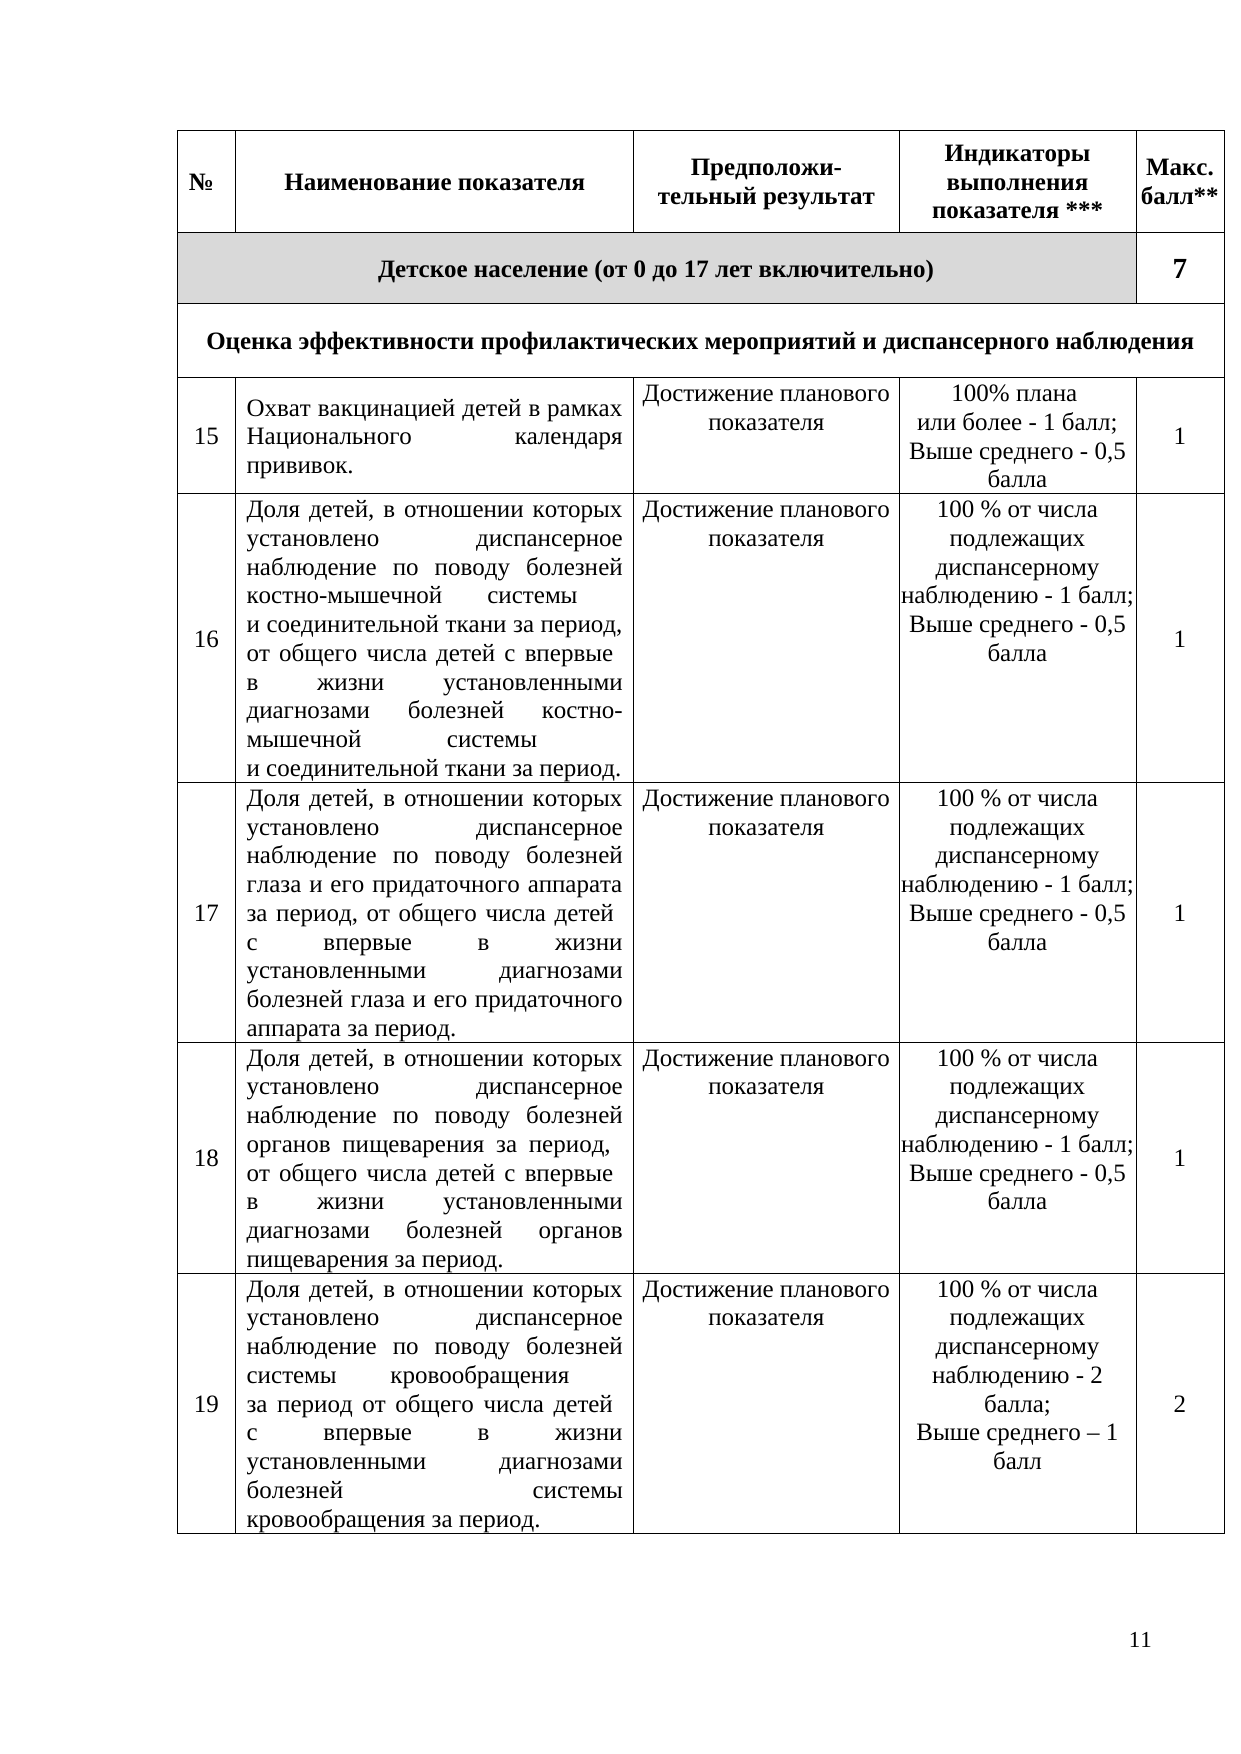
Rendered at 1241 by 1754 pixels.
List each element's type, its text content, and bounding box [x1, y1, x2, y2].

table_cell 100 % от числа подлежащих диспансерному наблюдению - 2 балла; Выше среднего – 1 балл [900, 1274, 1136, 1532]
table_cell 16 [178, 494, 235, 782]
table_cell 19 [178, 1274, 235, 1532]
table_cell Достижение планового показателя [634, 1043, 899, 1273]
table_cell 1 [1137, 378, 1224, 493]
table_cell 18 [178, 1043, 235, 1273]
table_cell Достижение планового показателя [634, 494, 899, 782]
table_cell Доля детей, в отношении которых установлено диспансерное наблюдение по поводу болезней системы кровообращения за период от общего числа детей с впервые в жизни установленными диагнозами болезней системы кровообращения за период. [236, 1274, 633, 1532]
table_header Предположи- тельный результат [634, 131, 899, 232]
table_cell 100 % от числа подлежащих диспансерному наблюдению - 1 балл; Выше среднего - 0,5 балла [900, 494, 1136, 782]
table_header Наименование показателя [236, 131, 633, 232]
table_cell Доля детей, в отношении которых установлено диспансерное наблюдение по поводу болезней костно-мышечной системы и соединительной ткани за период, от общего числа детей с впервые в жизни установленными диагнозами болезней костно-мышечной системы и соединительной ткани за период. [236, 494, 633, 782]
table_cell Охват вакцинацией детей в рамках Национального календаря прививок. [236, 378, 633, 493]
table_cell 15 [178, 378, 235, 493]
table_cell 100 % от числа подлежащих диспансерному наблюдению - 1 балл; Выше среднего - 0,5 балла [900, 783, 1136, 1042]
table_cell 1 [1137, 783, 1224, 1042]
table_cell 1 [1137, 494, 1224, 782]
table_header Индикаторы выполнения показателя *** [900, 131, 1136, 232]
table_header № [178, 131, 235, 232]
table_cell Доля детей, в отношении которых установлено диспансерное наблюдение по поводу болезней глаза и его придаточного аппарата за период, от общего числа детей с впервые в жизни установленными диагнозами болезней глаза и его придаточного аппарата за период. [236, 783, 633, 1042]
table_cell Достижение планового показателя [634, 783, 899, 1042]
table_cell 100 % от числа подлежащих диспансерному наблюдению - 1 балл; Выше среднего - 0,5 балла [900, 1043, 1136, 1273]
table_cell 7 [1137, 233, 1224, 303]
table_cell Детское население (от 0 до 17 лет включительно) [178, 233, 1136, 303]
table_cell Достижение планового показателя [634, 378, 899, 493]
table_cell 2 [1137, 1274, 1224, 1532]
table_cell 100% плана или более - 1 балл; Выше среднего - 0,5 балла [900, 378, 1136, 493]
table_cell Достижение планового показателя [634, 1274, 899, 1532]
table_cell 1 [1137, 1043, 1224, 1273]
table_cell Доля детей, в отношении которых установлено диспансерное наблюдение по поводу болезней органов пищеварения за период, от общего числа детей с впервые в жизни установленными диагнозами болезней органов пищеварения за период. [236, 1043, 633, 1273]
table_cell Оценка эффективности профилактических мероприятий и диспансерного наблюдения [178, 304, 1224, 377]
table_cell 17 [178, 783, 235, 1042]
table_header Макс. балл** [1137, 131, 1224, 232]
